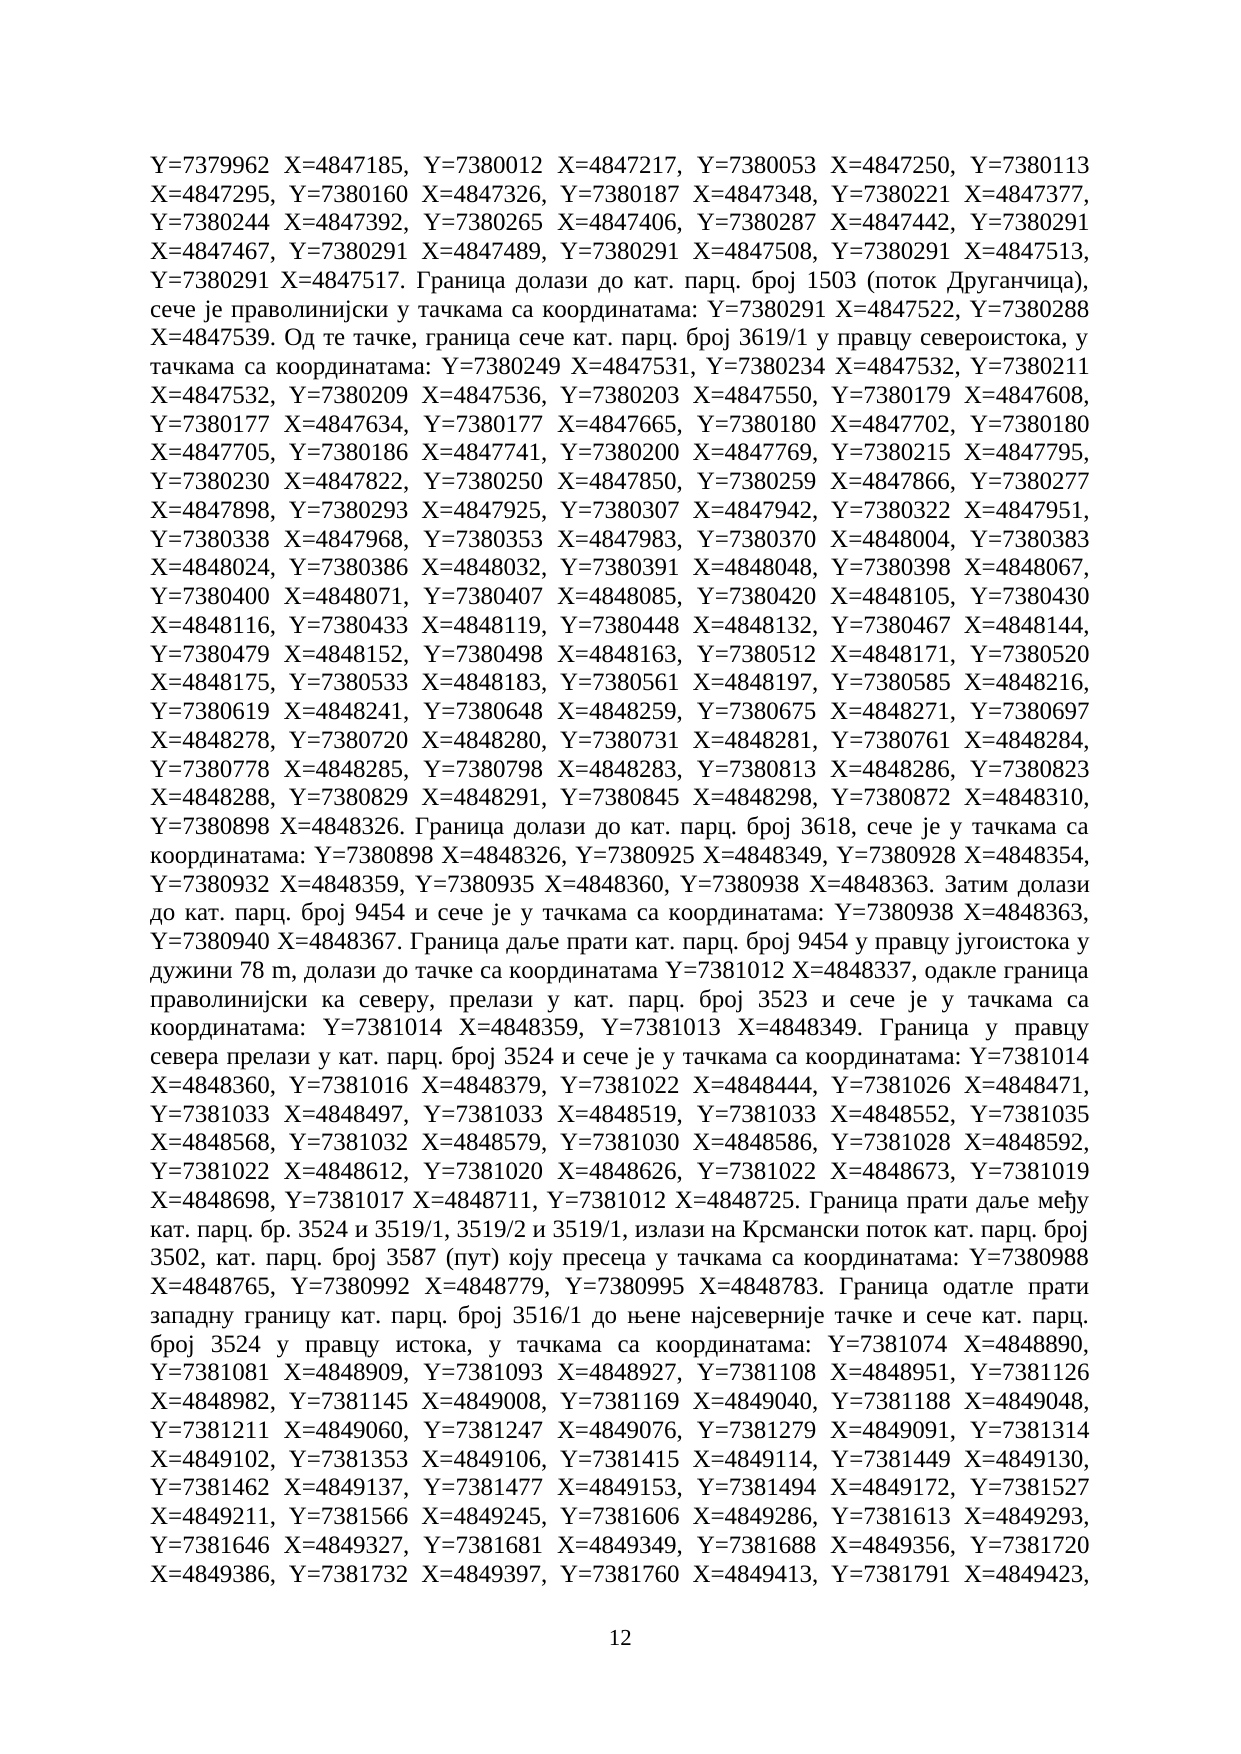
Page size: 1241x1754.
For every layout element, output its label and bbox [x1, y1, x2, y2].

text [150, 150, 1090, 1587]
